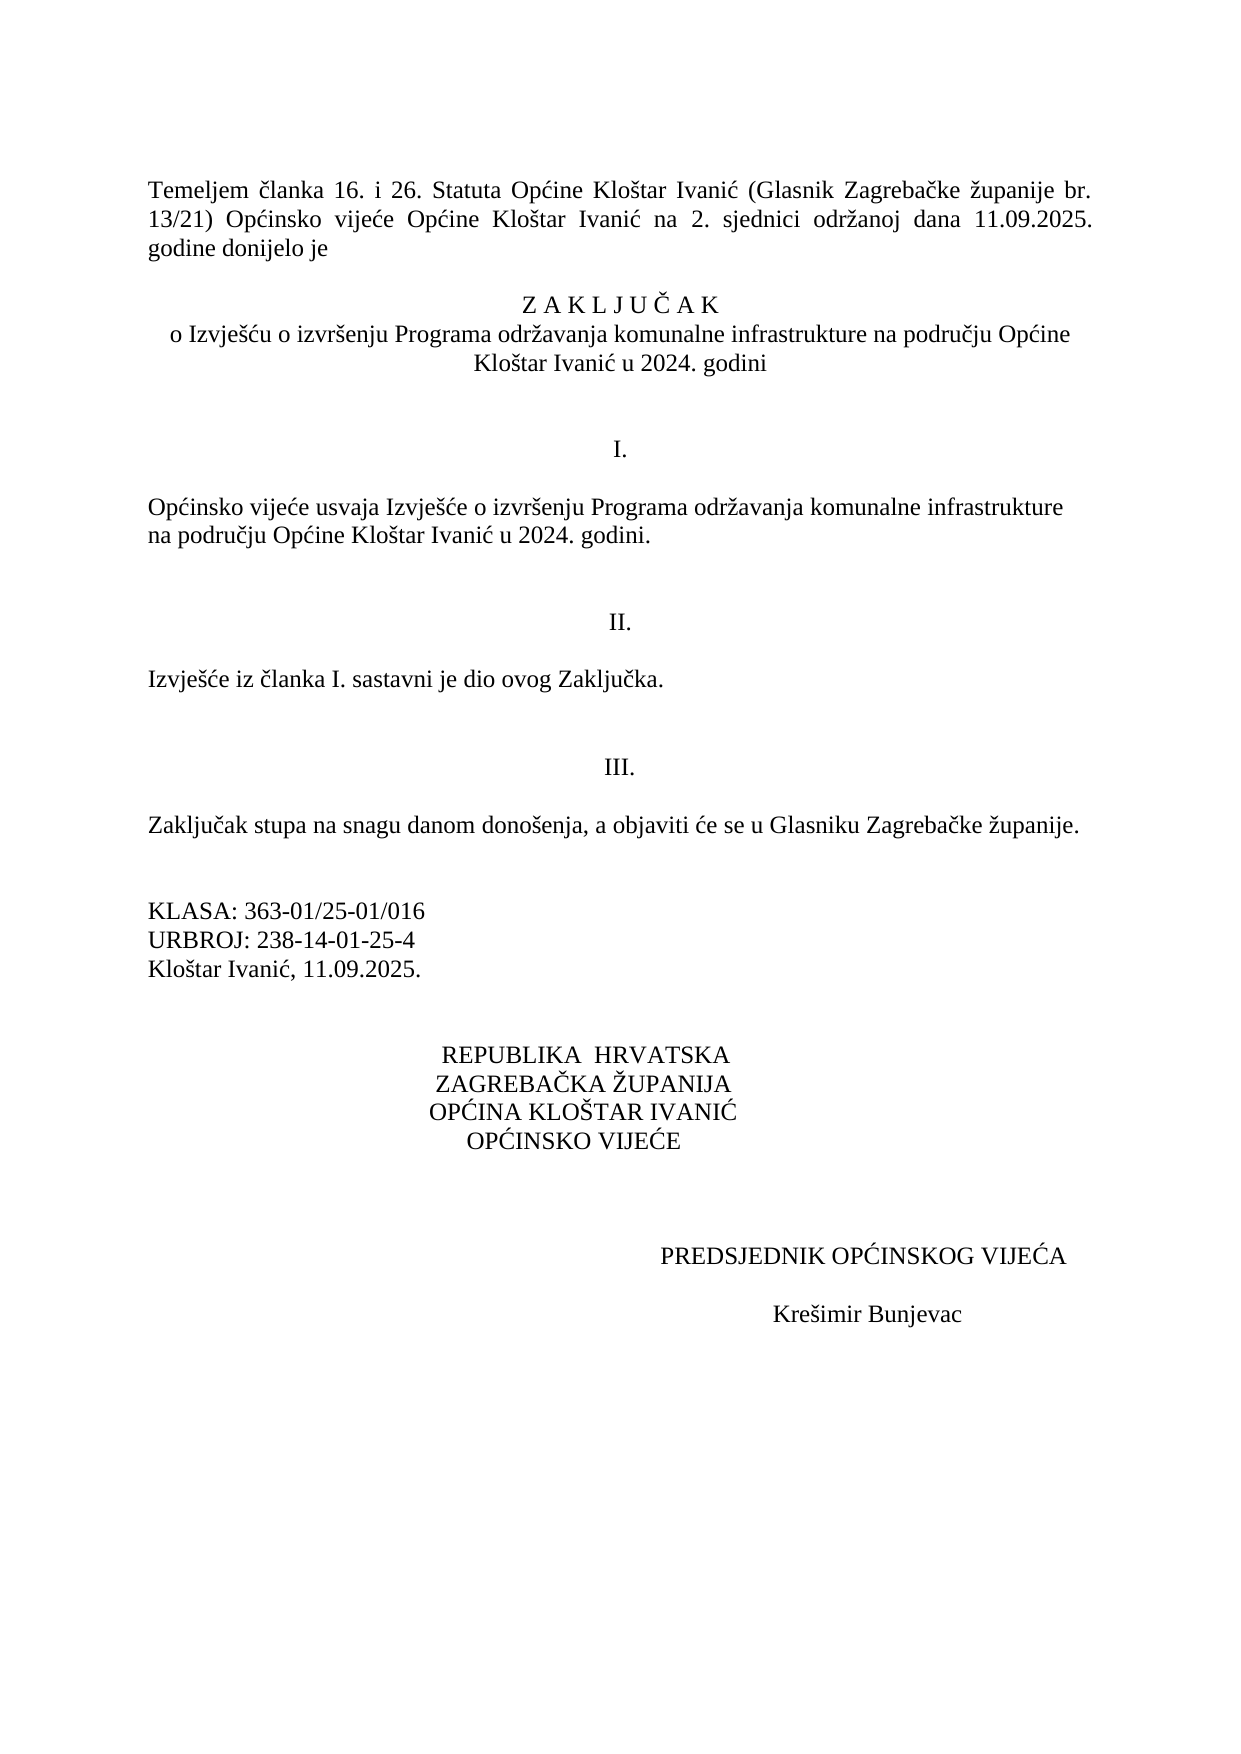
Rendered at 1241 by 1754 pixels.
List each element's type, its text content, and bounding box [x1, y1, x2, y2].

text Zaključak stupa na snagu danom donošenja, a objaviti će se u Glasniku Zagrebačke županije. [148, 810, 1093, 839]
text Izvješće iz članka I. sastavni je dio ovog Zaključka. [148, 664, 1093, 693]
text PREDSJEDNIK OPĆINSKOG VIJEĆA [148, 1241, 1093, 1270]
text Z A K L J U Č A K [148, 291, 1093, 319]
text OPĆINA KLOŠTAR IVANIĆ [148, 1097, 1093, 1126]
text I. [148, 434, 1093, 463]
text URBROJ: 238-14-01-25-4 [148, 925, 1093, 954]
text ZAGREBAČKA ŽUPANIJA [148, 1069, 1093, 1097]
text OPĆINSKO VIJEĆE [148, 1126, 1093, 1155]
text Kloštar Ivanić, 11.09.2025. [148, 954, 1093, 982]
text REPUBLIKA HRVATSKA [148, 1040, 1093, 1069]
text Općinsko vijeće usvaja Izvješće o izvršenju Programa održavanja komunalne infrastrukture na području Općine Kloštar Ivanić u 2024. godini. [148, 492, 1093, 549]
text Temeljem članka 16. i 26. Statuta Općine Kloštar Ivanić (Glasnik Zagrebačke županije br. 13/21) Općinsko vijeće Općine Kloštar Ivanić na 2. sjednici održanoj dana 11.09.2025. godine donijelo je [148, 176, 1093, 262]
text II. [148, 607, 1093, 636]
text III. [148, 752, 1093, 781]
text Krešimir Bunjevac [148, 1299, 1093, 1327]
text KLASA: 363-01/25-01/016 [148, 896, 1093, 925]
text o Izvješću o izvršenju Programa održavanja komunalne infrastrukture na području Općine Kloštar Ivanić u 2024. godini [148, 319, 1093, 377]
